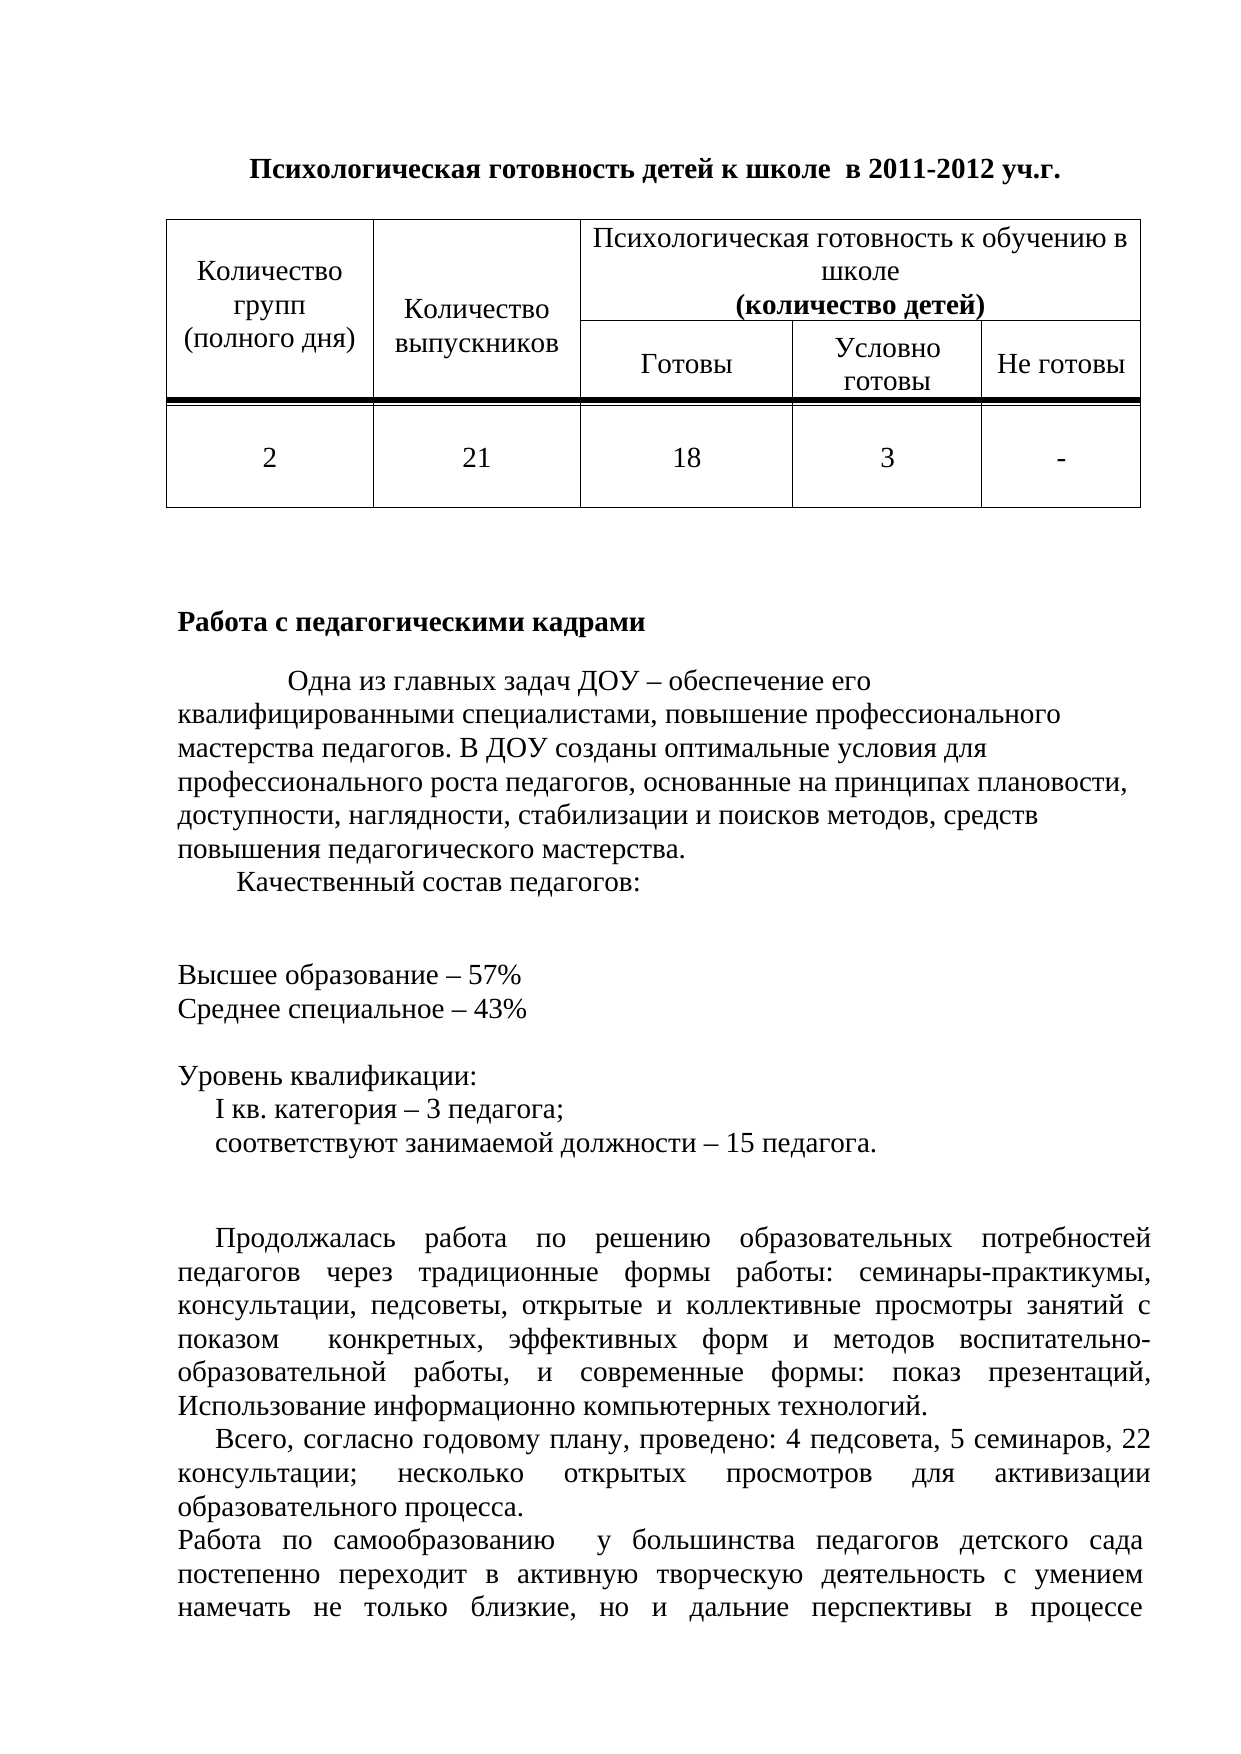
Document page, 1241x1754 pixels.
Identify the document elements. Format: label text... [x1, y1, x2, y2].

table_cell 18 [581, 406, 792, 507]
table_cell 3 [793, 406, 981, 507]
table_header Количество выпускников [374, 220, 580, 397]
table_header Психологическая готовность к обучению в школе (количество детей) [581, 220, 1140, 320]
text I кв. категория – 3 педагога; [177, 1091, 1152, 1125]
text Всего, согласно годовому плану, проведено: 4 педсовета, 5 семинаров, 22 консультации; несколько открытых просмотров для активизации образовательного процесса. [177, 1422, 1152, 1522]
table_cell Не готовы [982, 321, 1140, 397]
text Качественный состав педагогов: [177, 864, 1152, 898]
table_cell - [982, 406, 1140, 507]
text Работа с педагогическими кадрами [177, 604, 1152, 637]
text соответствуют занимаемой должности – 15 педагога. [177, 1125, 1152, 1158]
table_cell Готовы [581, 321, 792, 397]
text Высшее образование – 57% [177, 957, 1152, 991]
table_cell 21 [374, 406, 580, 507]
text Продолжалась работа по решению образовательных потребностей педагогов через традиционные формы работы: семинары-практикумы, консультации, педсоветы, открытые и коллективные просмотры занятий с показом конкретных, эффективных форм и методов воспитательно-образовательной работы, и современные формы: показ презентаций, Использование информационно компьютерных технологий. [177, 1220, 1152, 1422]
text Уровень квалификации: [177, 1058, 1152, 1091]
table_header Количество групп (полного дня) [167, 220, 373, 397]
text Среднее специальное – 43% [177, 991, 1152, 1024]
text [177, 1522, 1144, 1623]
text Психологическая готовность детей к школе в 2011-2012 уч.г. [158, 152, 1152, 185]
table_cell Условно готовы [793, 321, 981, 397]
table_cell 2 [167, 406, 373, 507]
text Одна из главных задач ДОУ – обеспечение его квалифицированными специалистами, повышение профессионального мастерства педагогов. В ДОУ созданы оптимальные условия для профессионального роста педагогов, основанные на принципах плановости, доступности, наглядности, стабилизации и поисков методов, средств повышения педагогического мастерства. [177, 663, 1152, 864]
